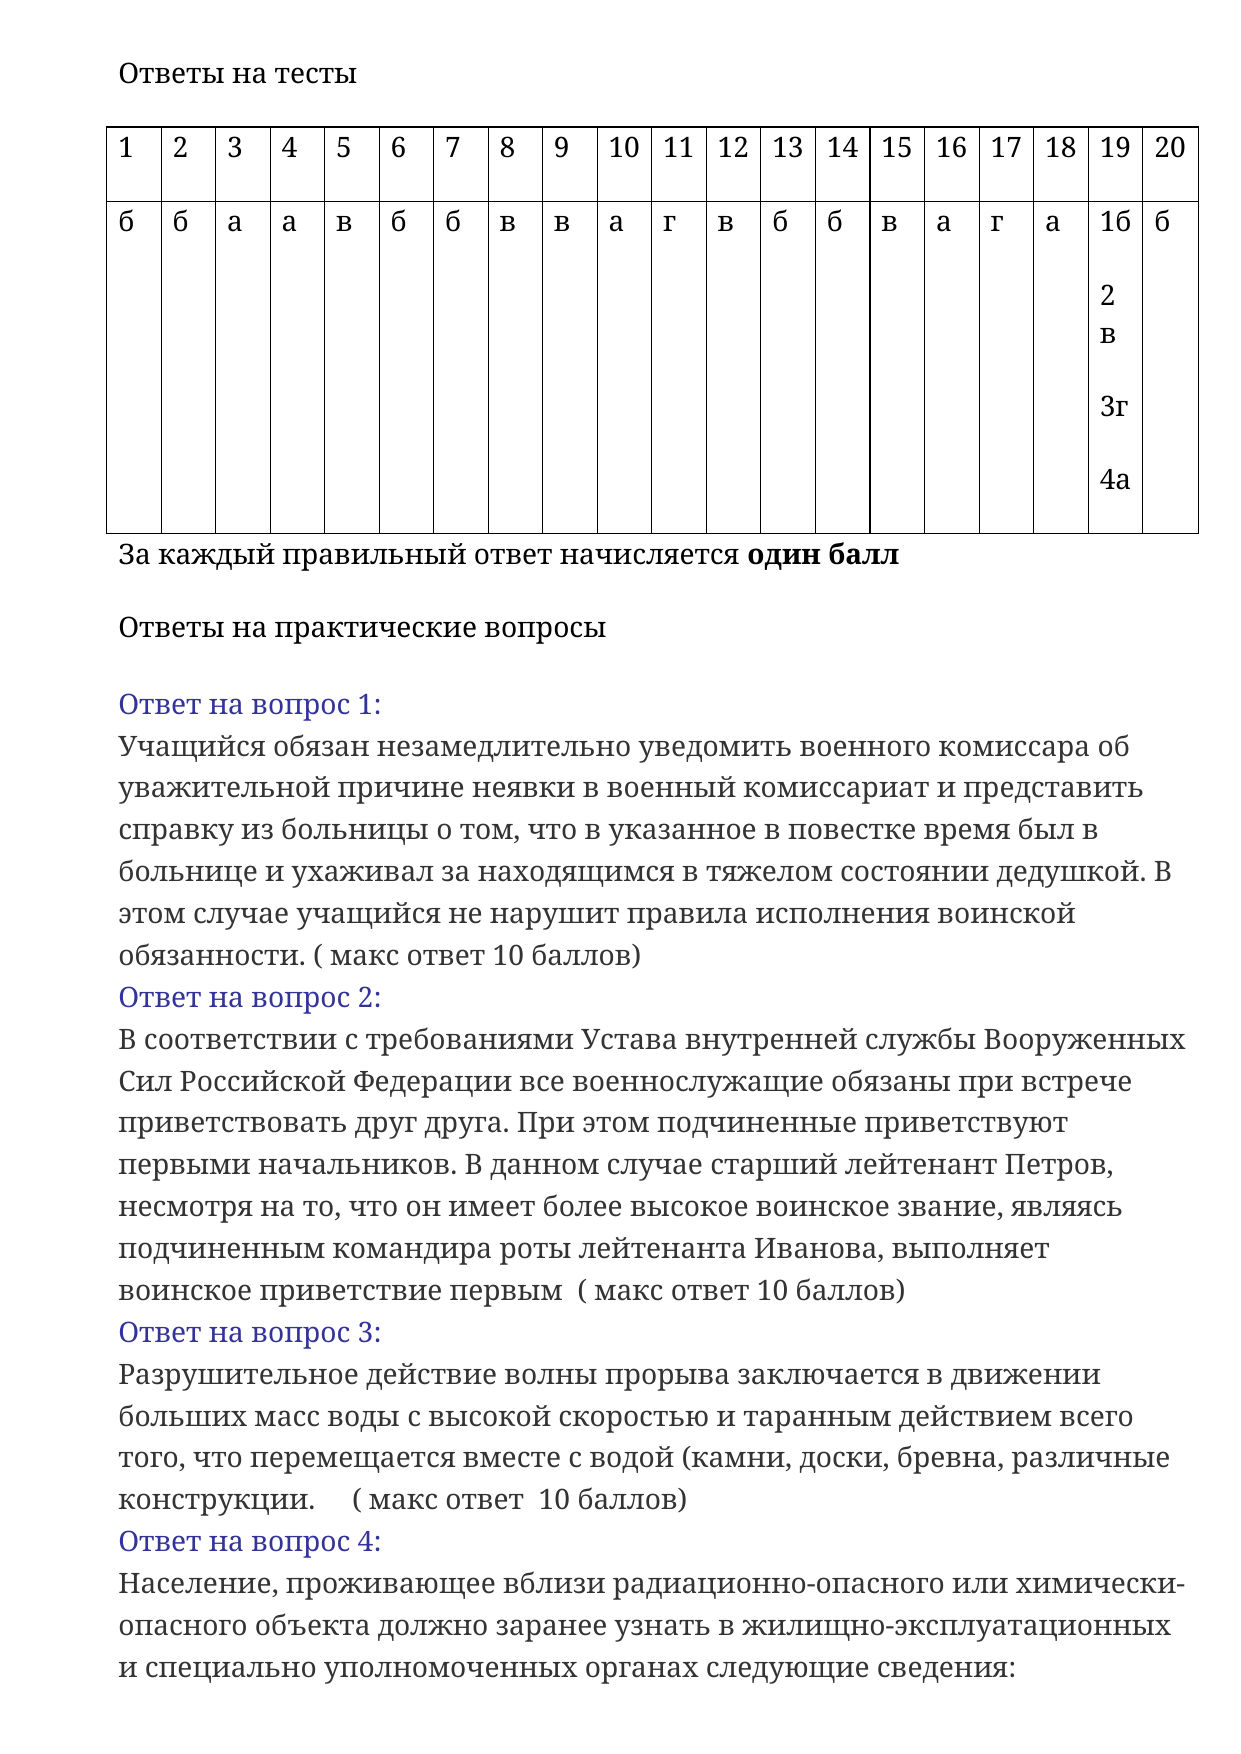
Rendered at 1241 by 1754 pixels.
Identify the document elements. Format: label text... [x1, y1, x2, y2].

text За каждый правильный ответ начисляется один балл [118, 534, 1187, 572]
text Ответ на вопрос 1: Учащийся обязан незамедлительно уведомить военного комиссара об уважительной причине неявки в военный комиссариат и представить справку из больницы о том, что в указанное в повестке время был в больнице и ухаживал за находящимся в тяжелом состоянии дедушкой. В этом случае учащийся не нарушит правила исполнения воинской обязанности. ( макс ответ 10 баллов) [118, 680, 1187, 973]
table_header 5 [325, 128, 379, 201]
table_cell в [707, 202, 760, 533]
table_cell б [1143, 202, 1198, 533]
table_header 9 [543, 128, 597, 201]
table_header 16 [925, 128, 979, 201]
table_header 17 [980, 128, 1033, 201]
table_header 2 [162, 128, 215, 201]
table_cell а [598, 202, 651, 533]
table_header 8 [489, 128, 542, 201]
table_header 11 [652, 128, 706, 201]
table_header 12 [707, 128, 760, 201]
text Ответ на вопрос 2: В соответствии с требованиями Устава внутренней службы Вооруженных Сил Российской Федерации все военнослужащие обязаны при встрече приветствовать друг друга. При этом подчиненные приветствуют первыми начальников. В данном случае старший лейтенант Петров, несмотря на то, что он имеет более высокое воинское звание, являясь подчиненным командира роты лейтенанта Иванова, выполняет воинское приветствие первым ( макс ответ 10 баллов) [118, 973, 1187, 1308]
text Ответы на тесты [118, 53, 1187, 91]
table_header 4 [271, 128, 324, 201]
text Ответ на вопрос 3: Разрушительное действие волны прорыва заключается в движении больших масс воды с высокой скоростью и таранным действием всего того, что перемещается вместе с водой (камни, доски, бревна, различные конструкции. ( макс ответ 10 баллов) [118, 1308, 1187, 1518]
table_cell в [871, 202, 924, 533]
table_header 15 [871, 128, 924, 201]
table_cell г [652, 202, 706, 533]
table_cell в [543, 202, 597, 533]
table_cell б [816, 202, 869, 533]
table_cell в [489, 202, 542, 533]
table_cell а [271, 202, 324, 533]
table_header 14 [816, 128, 869, 201]
table_cell б [761, 202, 815, 533]
table_header 6 [380, 128, 433, 201]
table_header 19 [1089, 128, 1142, 201]
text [118, 1518, 1187, 1685]
table_cell а [216, 202, 270, 533]
table_header 7 [434, 128, 488, 201]
text Ответы на практические вопросы [118, 607, 1187, 646]
table_header 1 [107, 128, 161, 201]
table_cell б [434, 202, 488, 533]
table_cell г [980, 202, 1033, 533]
table_cell б [107, 202, 161, 533]
table_cell в [325, 202, 379, 533]
table_header 3 [216, 128, 270, 201]
table_cell а [1034, 202, 1088, 533]
table_cell 1б 2в 3г 4а [1089, 202, 1142, 533]
table_cell б [162, 202, 215, 533]
table_cell а [925, 202, 979, 533]
table_header 18 [1034, 128, 1088, 201]
table_header 13 [761, 128, 815, 201]
table_header 10 [598, 128, 651, 201]
table_header 20 [1143, 128, 1198, 201]
table_cell б [380, 202, 433, 533]
